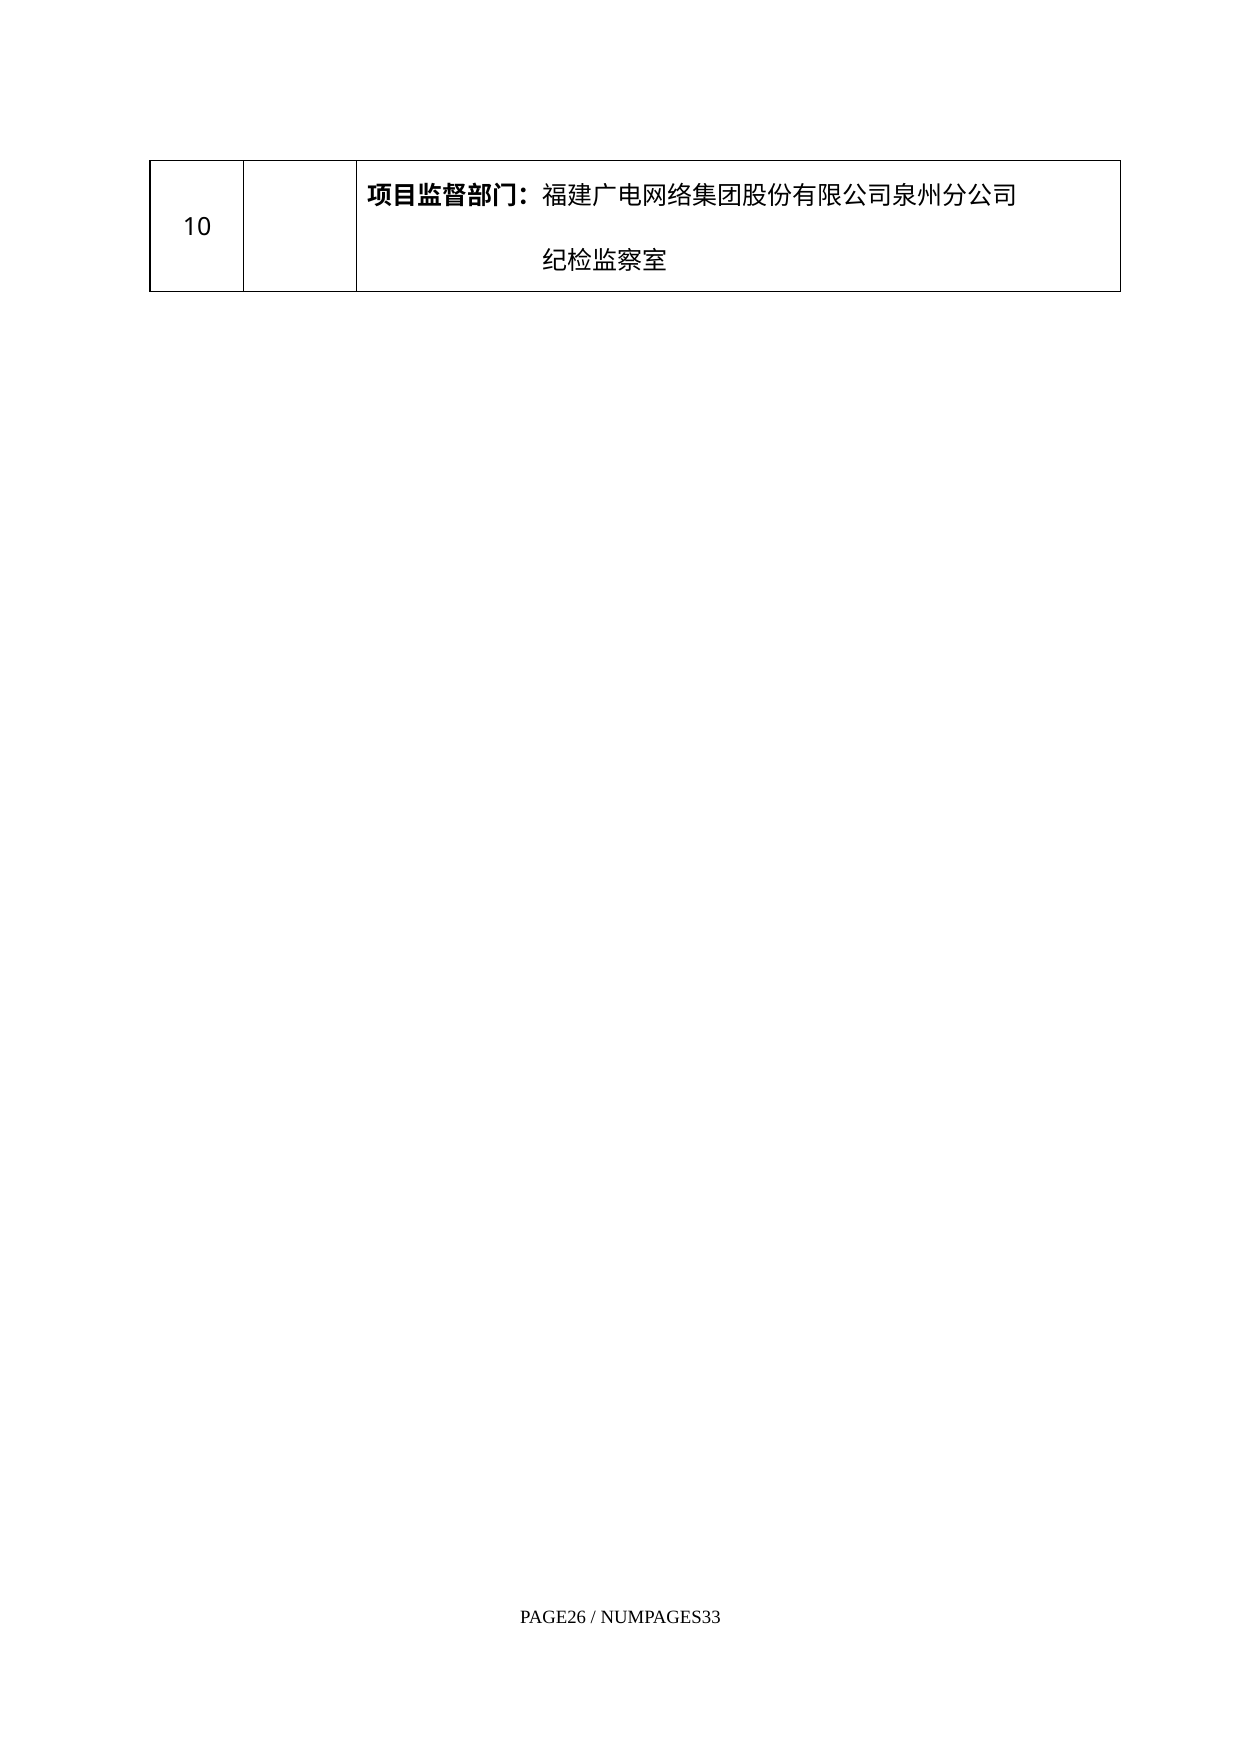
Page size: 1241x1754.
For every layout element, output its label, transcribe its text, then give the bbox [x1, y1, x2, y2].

table_cell 项目监督部门：福建广电网络集团股份有限公司泉州分公司 纪检监察室 [357, 161, 1120, 291]
table_cell 10 [151, 161, 243, 291]
table_cell [244, 161, 356, 291]
